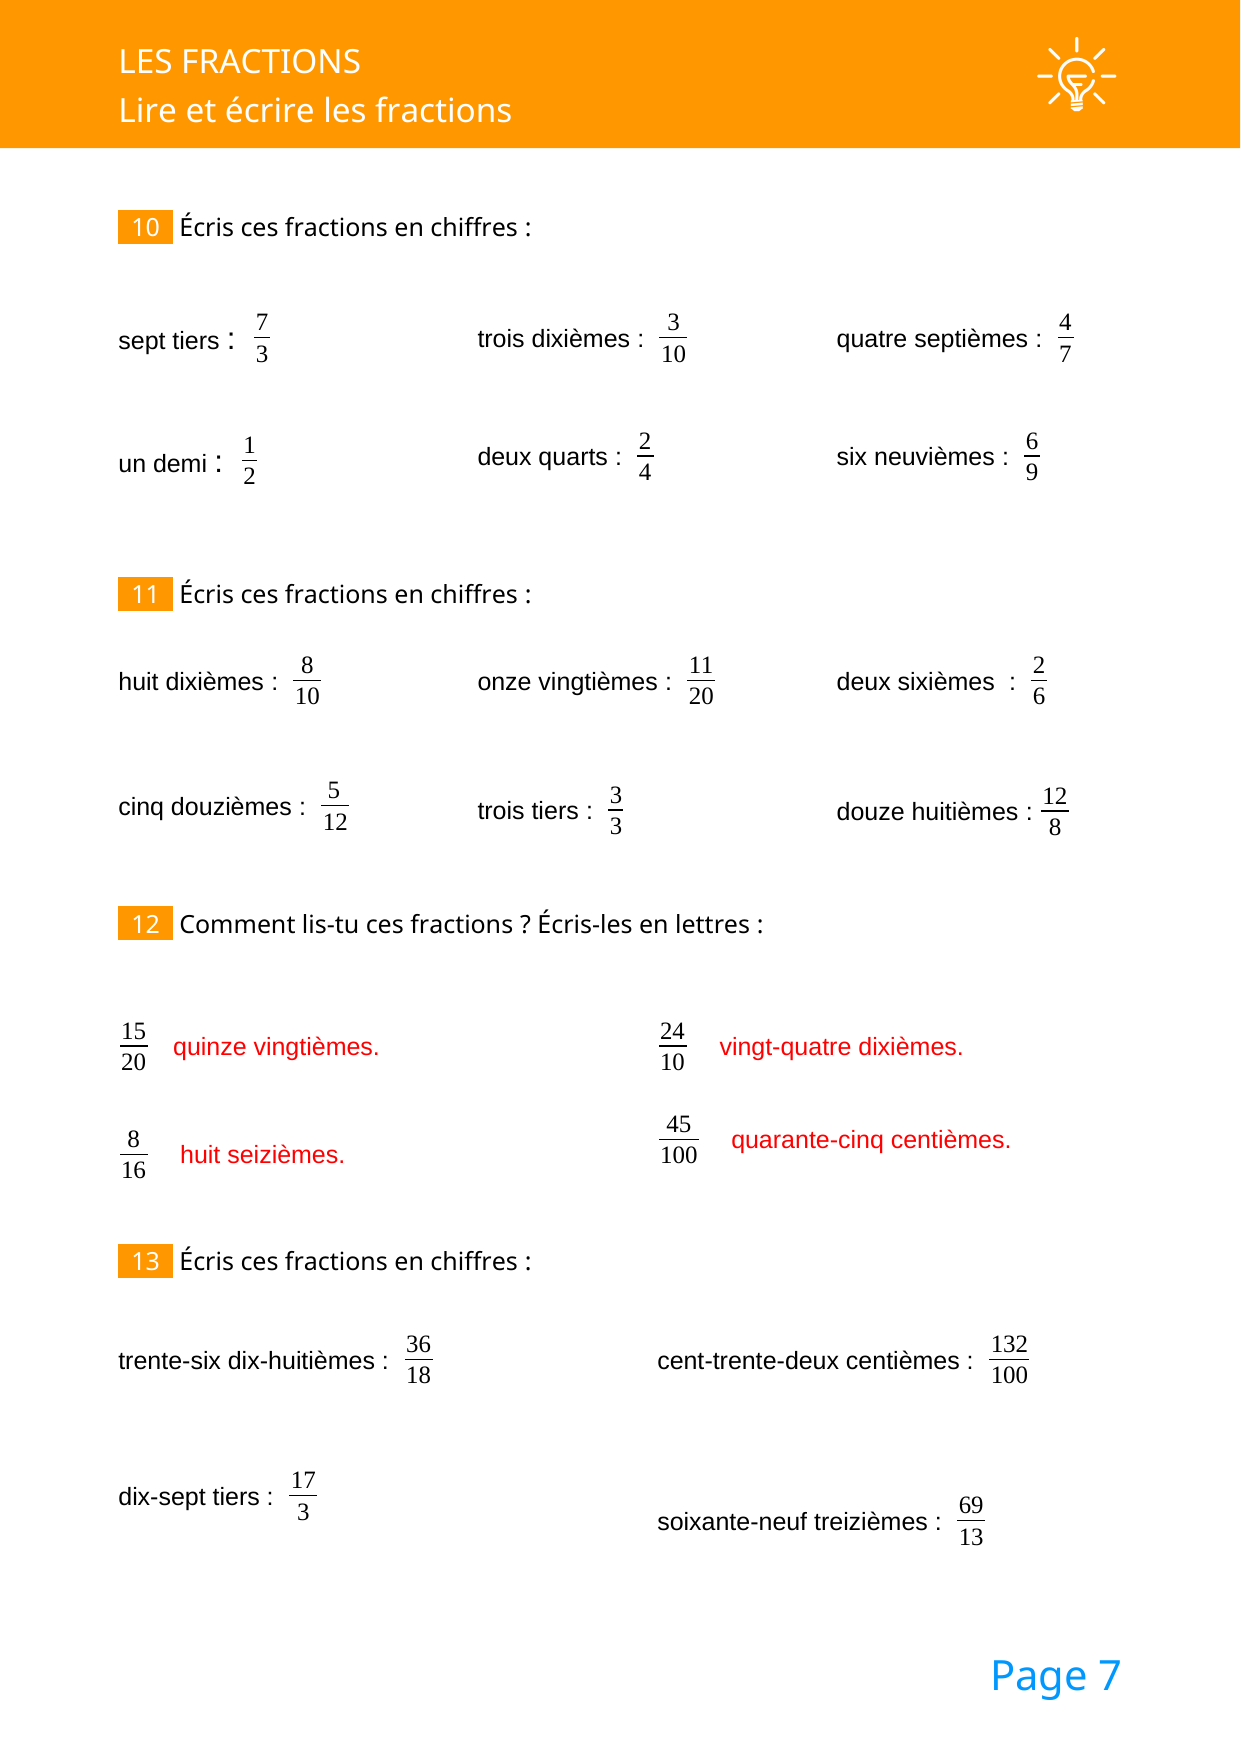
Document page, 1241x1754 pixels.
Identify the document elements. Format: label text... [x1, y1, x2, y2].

text trois tiers : [477, 781, 763, 840]
text huit seizièmes. [118, 1126, 583, 1184]
text six neuvièmes : [836, 427, 1122, 486]
text dix-sept tiers : [118, 1467, 583, 1526]
text douze huitièmes : [836, 782, 1122, 841]
text deux quarts : [477, 427, 763, 486]
text quarante-cinq centièmes. [657, 1111, 1122, 1169]
text trente-six dix-huitièmes : [118, 1331, 583, 1389]
text quinze vingtièmes. [118, 1017, 583, 1076]
text 12 Comment lis-tu ces fractions ? Écris-les en lettres : [173, 906, 1122, 940]
text 13 Écris ces fractions en chiffres : [173, 1244, 1122, 1278]
text onze vingtièmes : [477, 651, 763, 710]
picture [1034, 37, 1123, 114]
text cinq douzièmes : [118, 777, 403, 836]
text quatre septièmes : [836, 309, 1122, 368]
text trois dixièmes : [477, 309, 763, 368]
text cent-trente-deux centièmes : [657, 1331, 1122, 1389]
text soixante-neuf treizièmes : [657, 1492, 1122, 1551]
text huit dixièmes : [118, 651, 403, 710]
text 11 Écris ces fractions en chiffres : [173, 577, 1122, 611]
text deux sixièmes : [836, 651, 1122, 710]
text vingt-quatre dixièmes. [657, 1017, 1122, 1076]
text sept tiers : [118, 309, 403, 368]
text un demi : [118, 431, 403, 490]
text 10 Écris ces fractions en chiffres : [118, 209, 1122, 244]
